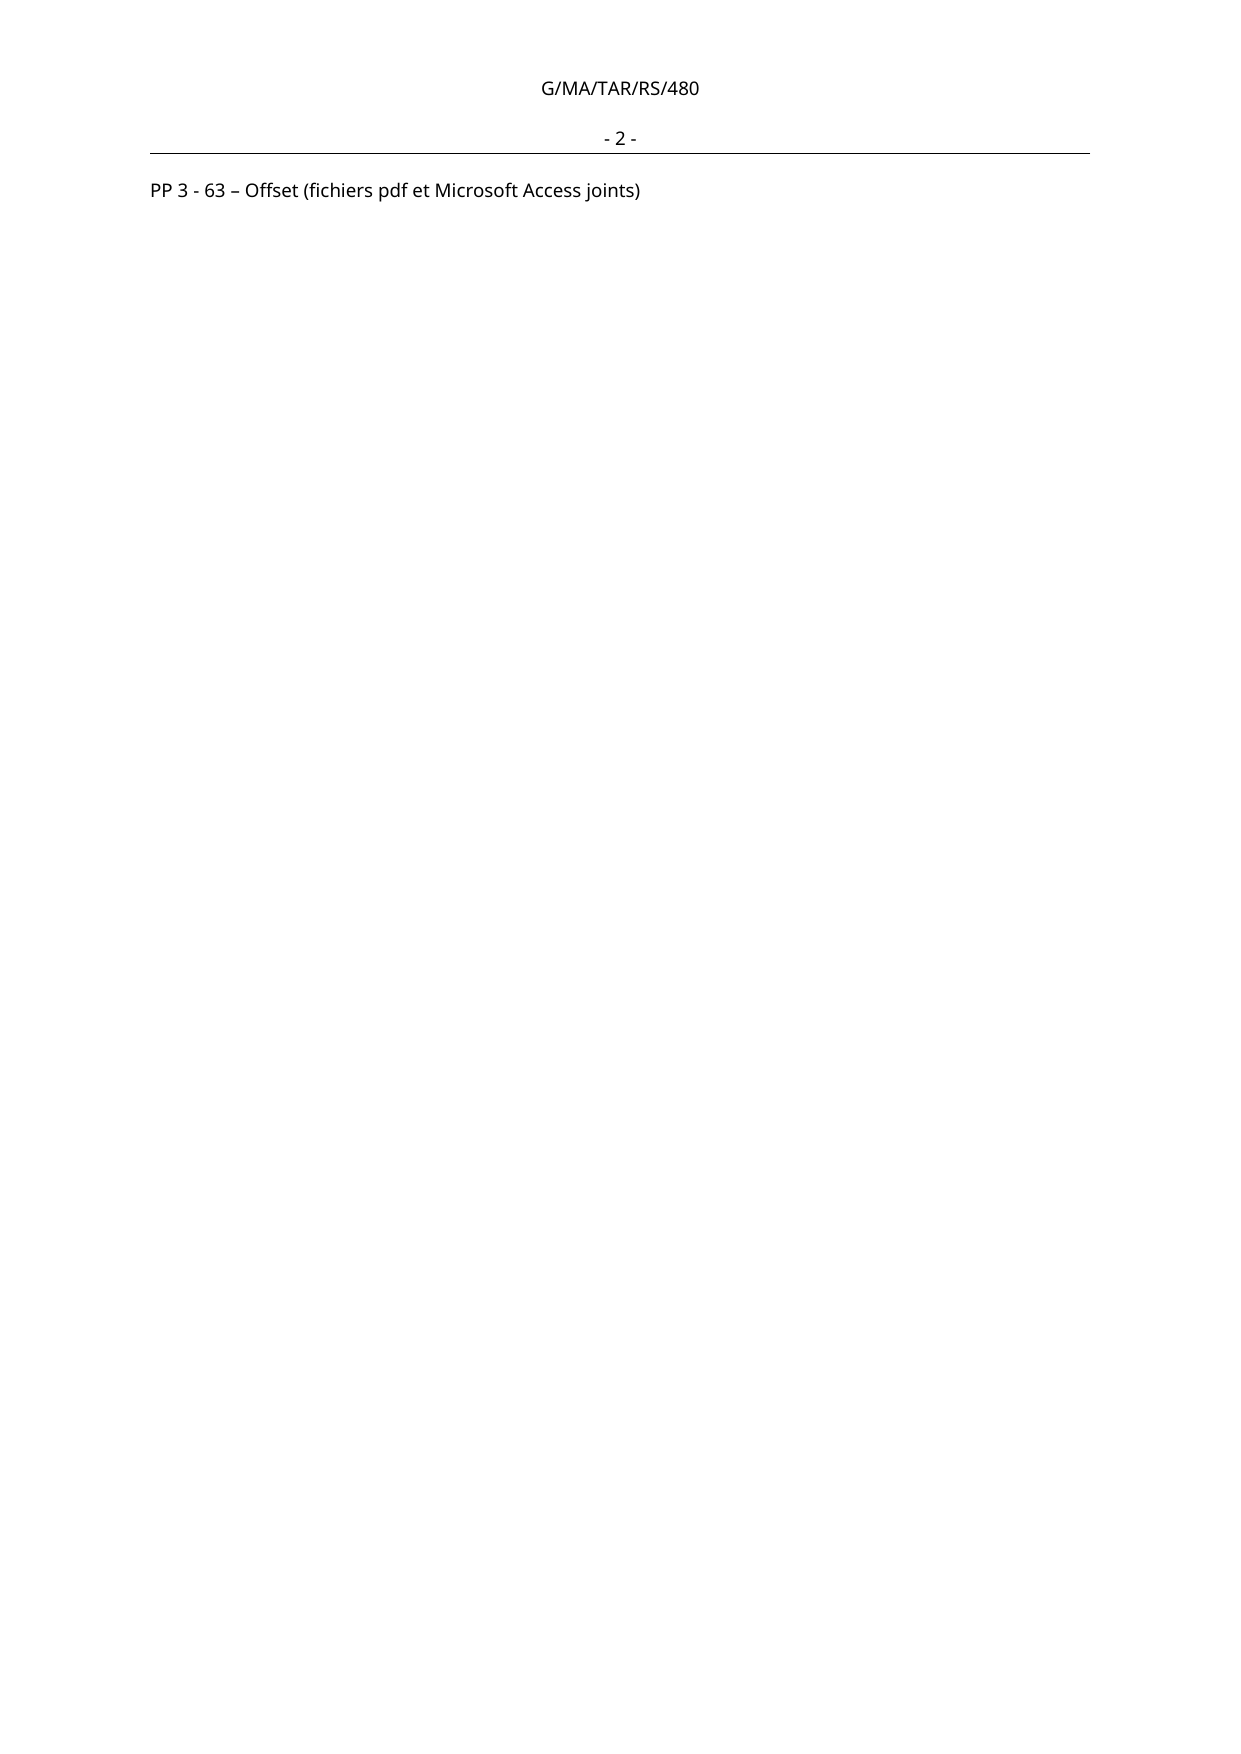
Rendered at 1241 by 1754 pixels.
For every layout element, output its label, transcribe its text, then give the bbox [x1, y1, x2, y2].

text PP 3 - 63 – Offset (fichiers pdf et Microsoft Access joints) [150, 177, 1090, 203]
